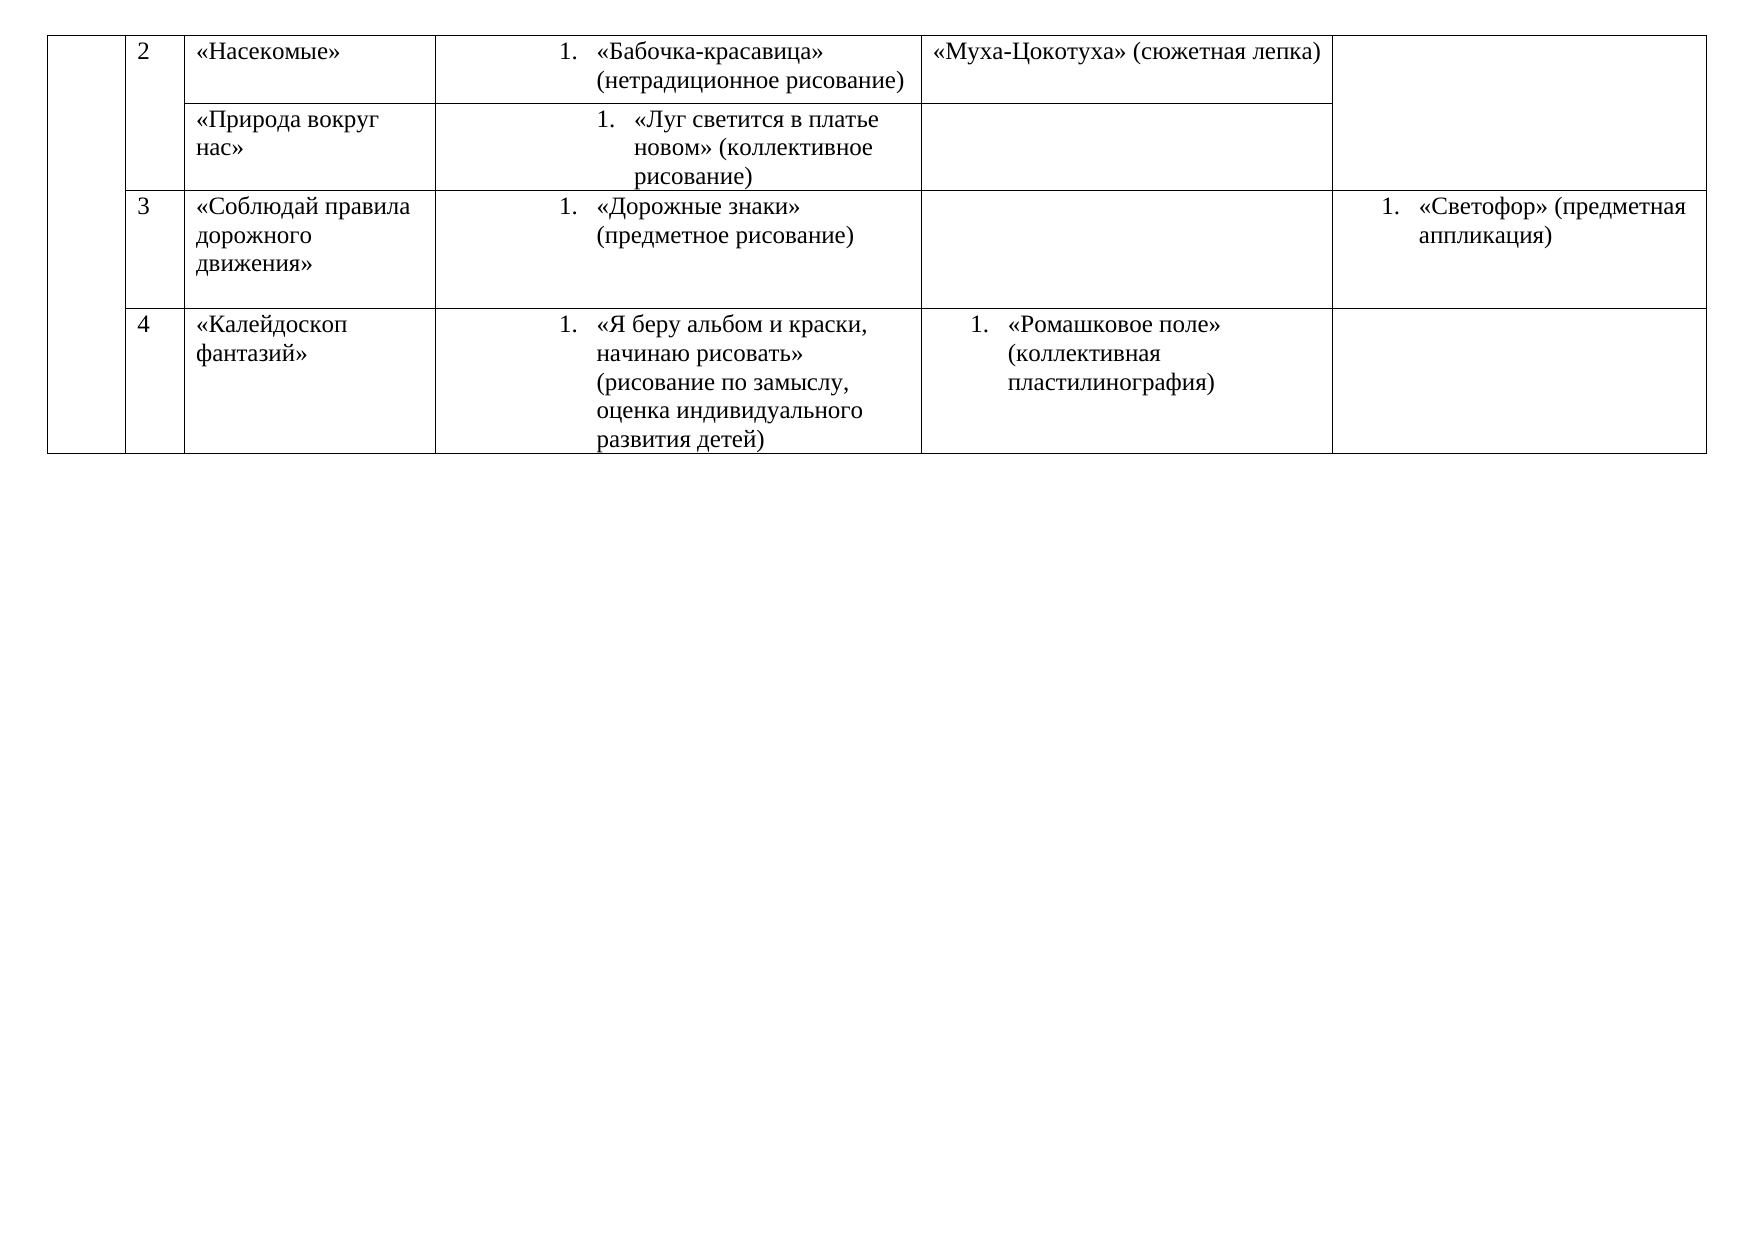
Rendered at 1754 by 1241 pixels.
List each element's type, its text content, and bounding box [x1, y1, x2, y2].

table_cell «Я беру альбом и краски, начинаю рисовать» (рисование по замыслу, оценка индивидуального развития детей) [436, 309, 921, 453]
table_cell «Соблюдай правила дорожного движения» [185, 191, 435, 308]
table_cell «Луг светится в платье новом» (коллективное рисование) [436, 104, 921, 190]
table_cell [922, 191, 1332, 308]
table_cell «Бабочка-красавица» (нетрадиционное рисование) [436, 36, 921, 103]
table_cell «Ромашковое поле» (коллективная пластилинография) [922, 309, 1332, 453]
table_cell 4 [126, 309, 184, 453]
table_cell 2 [126, 36, 184, 190]
table_cell «Насекомые» [185, 36, 435, 103]
table_cell «Муха-Цокотуха» (сюжетная лепка) [922, 36, 1332, 103]
table_cell «Природа вокруг нас» [185, 104, 435, 190]
table_cell [1333, 309, 1706, 453]
table_cell «Дорожные знаки» (предметное рисование) [436, 191, 921, 308]
table_cell «Светофор» (предметная аппликация) [1333, 191, 1706, 308]
table_cell [922, 104, 1332, 190]
table_cell [1333, 36, 1706, 190]
table_cell «Калейдоскоп фантазий» [185, 309, 435, 453]
table_cell 3 [126, 191, 184, 308]
